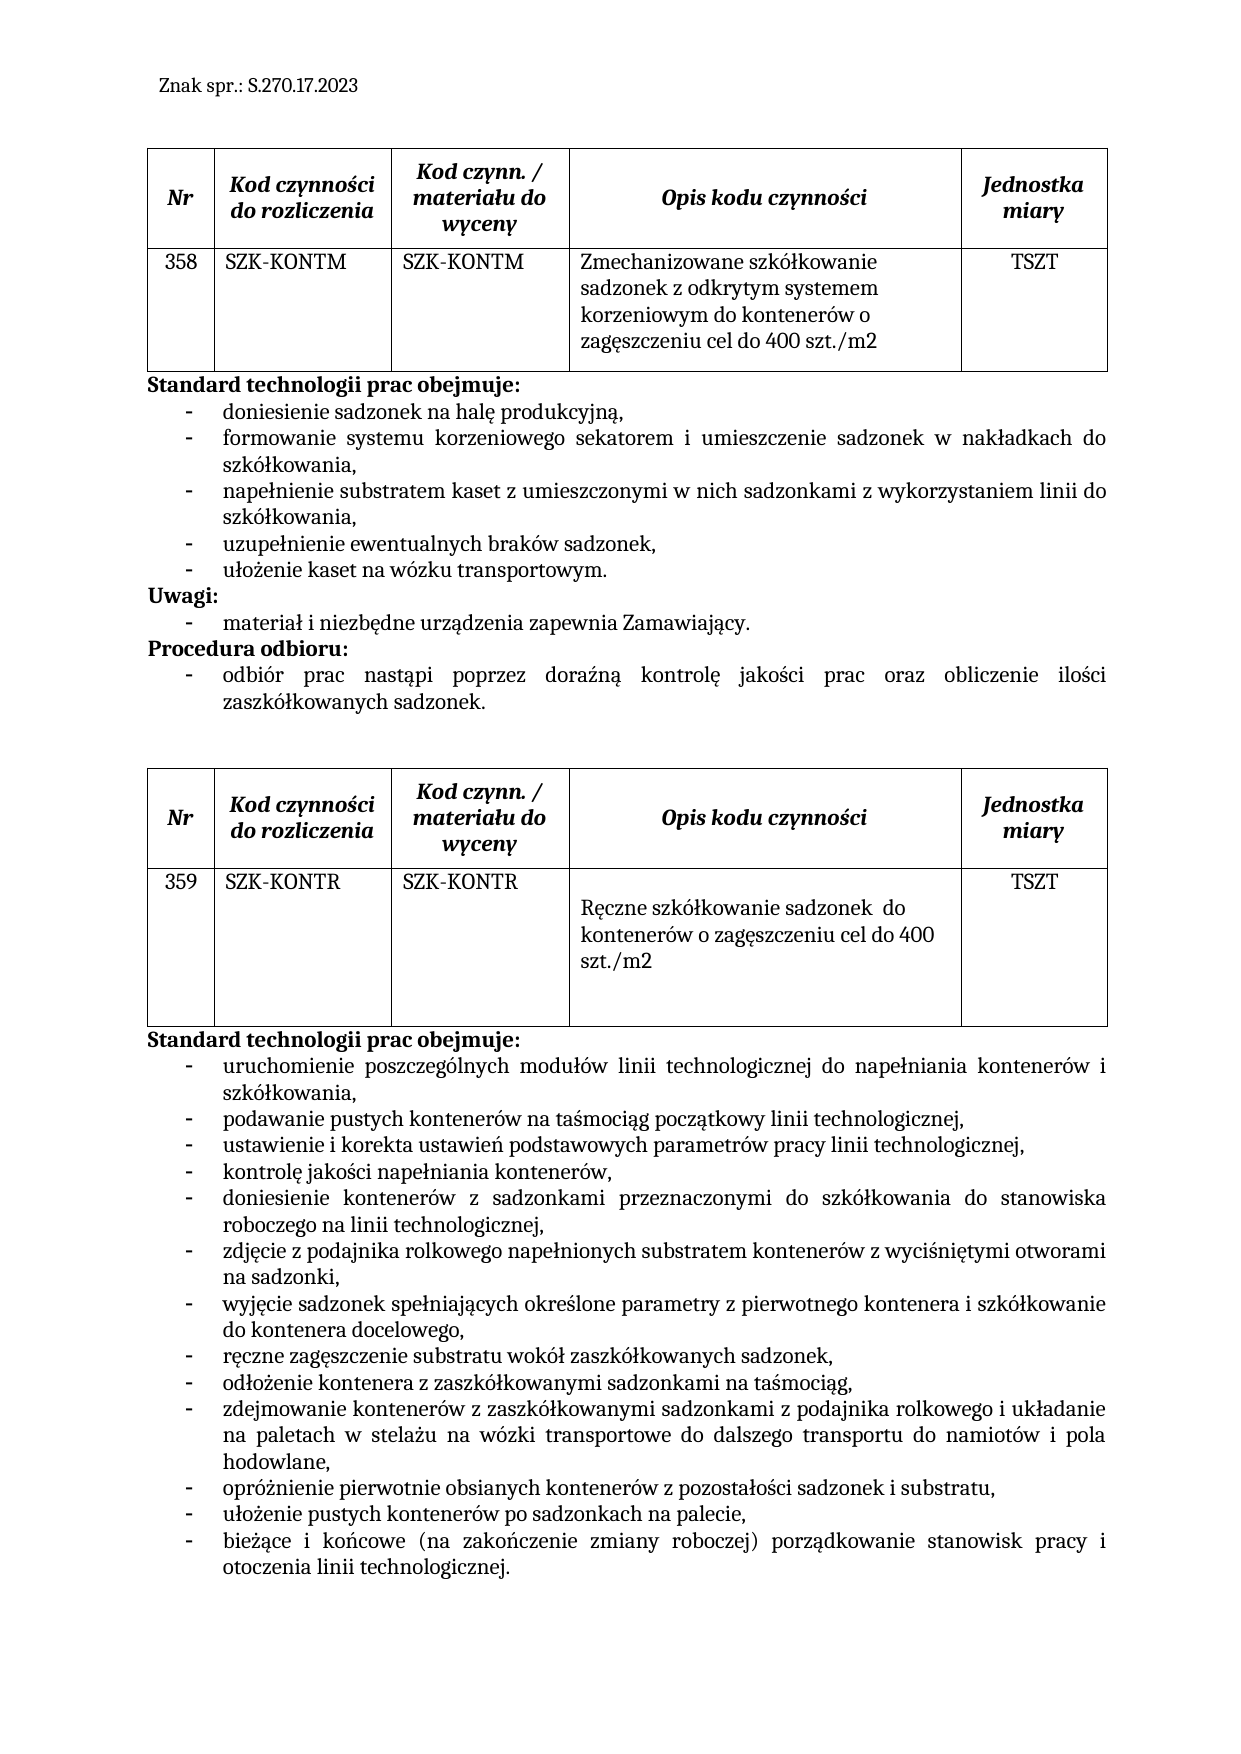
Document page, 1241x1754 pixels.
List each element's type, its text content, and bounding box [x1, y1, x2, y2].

list formowanie systemu korzeniowego sekatorem i umieszczenie sadzonek w nakładkach do szkółkowania, [185, 425, 1107, 478]
text Procedura odbioru: [148, 636, 1107, 662]
text Uwagi: [148, 583, 1107, 609]
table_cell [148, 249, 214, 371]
list opróżnienie pierwotnie obsianych kontenerów z pozostałości sadzonek i substratu, [185, 1475, 1107, 1501]
list podawanie pustych kontenerów na taśmociąg początkowy linii technologicznej, [185, 1106, 1107, 1132]
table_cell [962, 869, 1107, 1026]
list ręczne zagęszczenie substratu wokół zaszkółkowanych sadzonek, [185, 1343, 1107, 1369]
list uruchomienie poszczególnych modułów linii technologicznej do napełniania kontenerów i szkółkowania, [185, 1053, 1107, 1106]
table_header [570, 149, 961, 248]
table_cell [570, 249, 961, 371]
list doniesienie kontenerów z sadzonkami przeznaczonymi do szkółkowania do stanowiska roboczego na linii technologicznej, [185, 1185, 1107, 1238]
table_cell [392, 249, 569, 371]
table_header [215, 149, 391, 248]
list ustawienie i korekta ustawień podstawowych parametrów pracy linii technologicznej, [185, 1132, 1107, 1159]
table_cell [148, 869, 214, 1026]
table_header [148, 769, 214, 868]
list materiał i niezbędne urządzenia zapewnia Zamawiający. [185, 609, 1107, 636]
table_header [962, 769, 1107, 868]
list doniesienie sadzonek na halę produkcyjną, [185, 399, 1107, 425]
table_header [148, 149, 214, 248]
text Standard technologii prac obejmuje: [148, 1027, 1107, 1053]
list ułożenie pustych kontenerów po sadzonkach na palecie, [185, 1501, 1107, 1528]
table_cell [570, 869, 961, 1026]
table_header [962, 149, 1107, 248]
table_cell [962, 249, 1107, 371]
list ułożenie kaset na wózku transportowym. [185, 557, 1107, 583]
list kontrolę jakości napełniania kontenerów, [185, 1159, 1107, 1185]
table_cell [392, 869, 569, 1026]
list zdejmowanie kontenerów z zaszkółkowanymi sadzonkami z podajnika rolkowego i układanie na paletach w stelażu na wózki transportowe do dalszego transportu do namiotów i pola hodowlane, [185, 1396, 1107, 1475]
list napełnienie substratem kaset z umieszczonymi w nich sadzonkami z wykorzystaniem linii do szkółkowania, [185, 478, 1107, 530]
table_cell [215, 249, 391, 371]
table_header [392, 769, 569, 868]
list wyjęcie sadzonek spełniających określone parametry z pierwotnego kontenera i szkółkowanie do kontenera docelowego, [185, 1290, 1107, 1343]
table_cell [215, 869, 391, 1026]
text Standard technologii prac obejmuje: [148, 372, 1107, 399]
list zdjęcie z podajnika rolkowego napełnionych substratem kontenerów z wyciśniętymi otworami na sadzonki, [185, 1238, 1107, 1290]
list bieżące i końcowe (na zakończenie zmiany roboczej) porządkowanie stanowisk pracy i otoczenia linii technologicznej. [185, 1528, 1107, 1580]
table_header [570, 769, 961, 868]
list uzupełnienie ewentualnych braków sadzonek, [185, 530, 1107, 557]
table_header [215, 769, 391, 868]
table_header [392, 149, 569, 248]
list odłożenie kontenera z zaszkółkowanymi sadzonkami na taśmociąg, [185, 1369, 1107, 1396]
list odbiór prac nastąpi poprzez doraźną kontrolę jakości prac oraz obliczenie ilości zaszkółkowanych sadzonek. [185, 662, 1107, 715]
